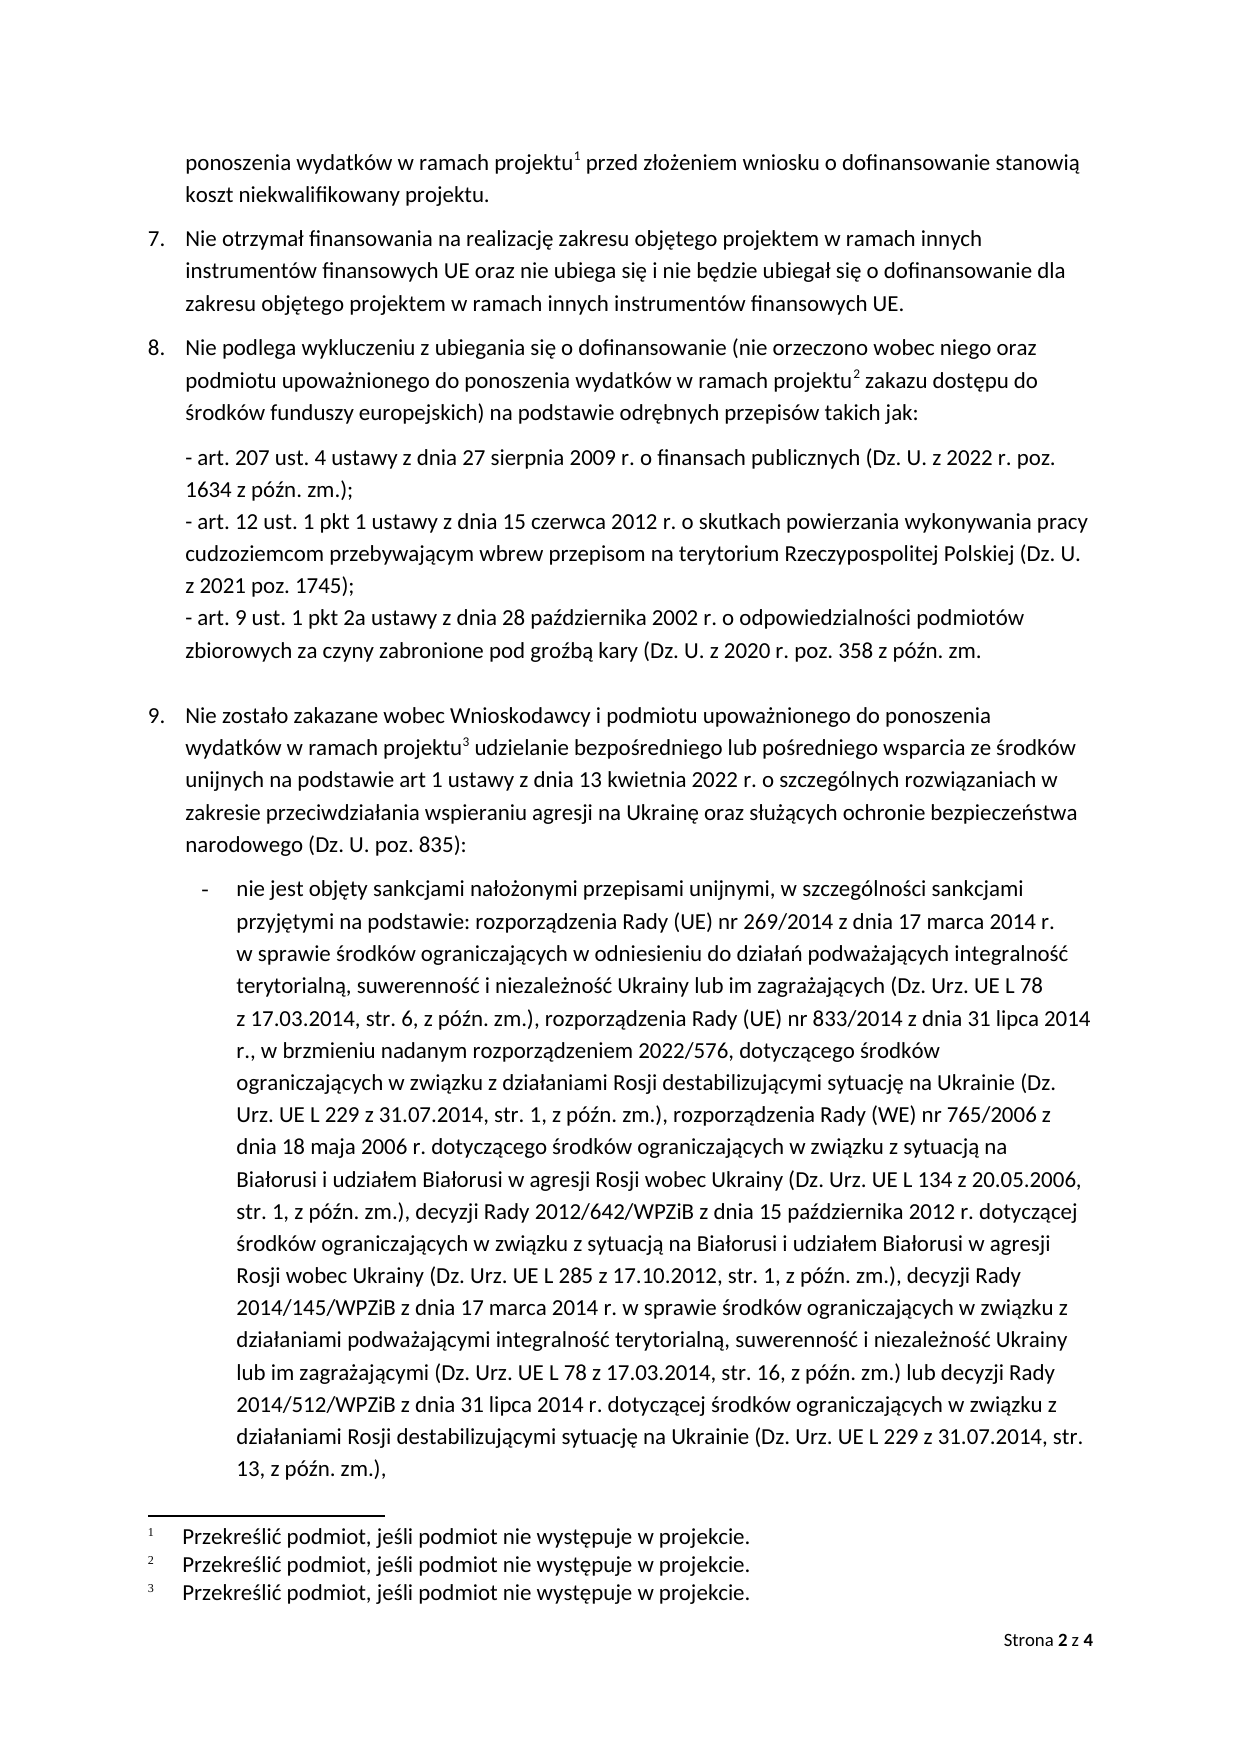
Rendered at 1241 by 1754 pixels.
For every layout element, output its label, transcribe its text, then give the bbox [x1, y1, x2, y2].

list Nie otrzymał finansowania na realizację zakresu objętego projektem w ramach innych instrumentów finansowych UE oraz nie ubiega się i nie będzie ubiegał się o dofinansowanie dla zakresu objętego projektem w ramach innych instrumentów finansowych UE. [148, 224, 1093, 317]
list - art. 207 ust. 4 ustawy z dnia 27 sierpnia 2009 r. o finansach publicznych (Dz. U. z 2022 r. poz. 1634 z późn. zm.); [185, 443, 1093, 503]
list Nie podlega wykluczeniu z ubiegania się o dofinansowanie (nie orzeczono wobec niego oraz podmiotu upoważnionego do ponoszenia wydatków w ramach projektu zakazu dostępu do środków funduszy europejskich) na podstawie odrębnych przepisów takich jak: [148, 333, 1093, 426]
list - art. 12 ust. 1 pkt 1 ustawy z dnia 15 czerwca 2012 r. o skutkach powierzania wykonywania pracy cudzoziemcom przebywającym wbrew przepisom na terytorium Rzeczypospolitej Polskiej (Dz. U. z 2021 poz. 1745); [185, 507, 1093, 599]
list - art. 9 ust. 1 pkt 2a ustawy z dnia 28 października 2002 r. o odpowiedzialności podmiotów zbiorowych za czyny zabronione pod groźbą kary (Dz. U. z 2020 r. poz. 358 z późn. zm. [185, 603, 1093, 697]
list Nie zostało zakazane wobec Wnioskodawcy i podmiotu upoważnionego do ponoszenia wydatków w ramach projektu udzielanie bezpośredniego lub pośredniego wsparcia ze środków unijnych na podstawie art 1 ustawy z dnia 13 kwietnia 2022 r. o szczególnych rozwiązaniach w zakresie przeciwdziałania wspieraniu agresji na Ukrainę oraz służących ochronie bezpieczeństwa narodowego (Dz. U. poz. 835): [148, 701, 1093, 858]
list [148, 148, 1093, 208]
list nie jest objęty sankcjami nałożonymi przepisami unijnymi, w szczególności sankcjami przyjętymi na podstawie: rozporządzenia Rady (UE) nr 269/2014 z dnia 17 marca 2014 r. w sprawie środków ograniczających w odniesieniu do działań podważających integralność terytorialną, suwerenność i niezależność Ukrainy lub im zagrażających (Dz. Urz. UE L 78 z 17.03.2014, str. 6, z późn. zm.), rozporządzenia Rady (UE) nr 833/2014 z dnia 31 lipca 2014 r., w brzmieniu nadanym rozporządzeniem 2022/576, dotyczącego środków ograniczających w związku z działaniami Rosji destabilizującymi sytuację na Ukrainie (Dz. Urz. UE L 229 z 31.07.2014, str. 1, z późn. zm.), rozporządzenia Rady (WE) nr 765/2006 z dnia 18 maja 2006 r. dotyczącego środków ograniczających w związku z sytuacją na Białorusi i udziałem Białorusi w agresji Rosji wobec Ukrainy (Dz. Urz. UE L 134 z 20.05.2006, str. 1, z późn. zm.), decyzji Rady 2012/642/WPZiB z dnia 15 października 2012 r. dotyczącej środków ograniczających w związku z sytuacją na Białorusi i udziałem Białorusi w agresji Rosji wobec Ukrainy (Dz. Urz. UE L 285 z 17.10.2012, str. 1, z późn. zm.), decyzji Rady 2014/145/WPZiB z dnia 17 marca 2014 r. w sprawie środków ograniczających w związku z działaniami podważającymi integralność terytorialną, suwerenność i niezależność Ukrainy lub im zagrażającymi (Dz. Urz. UE L 78 z 17.03.2014, str. 16, z późn. zm.) lub decyzji Rady 2014/512/WPZiB z dnia 31 lipca 2014 r. dotyczącej środków ograniczających w związku z działaniami Rosji destabilizującymi sytuację na Ukrainie (Dz. Urz. UE L 229 z 31.07.2014, str. 13, z późn. zm.), [199, 874, 1093, 1482]
